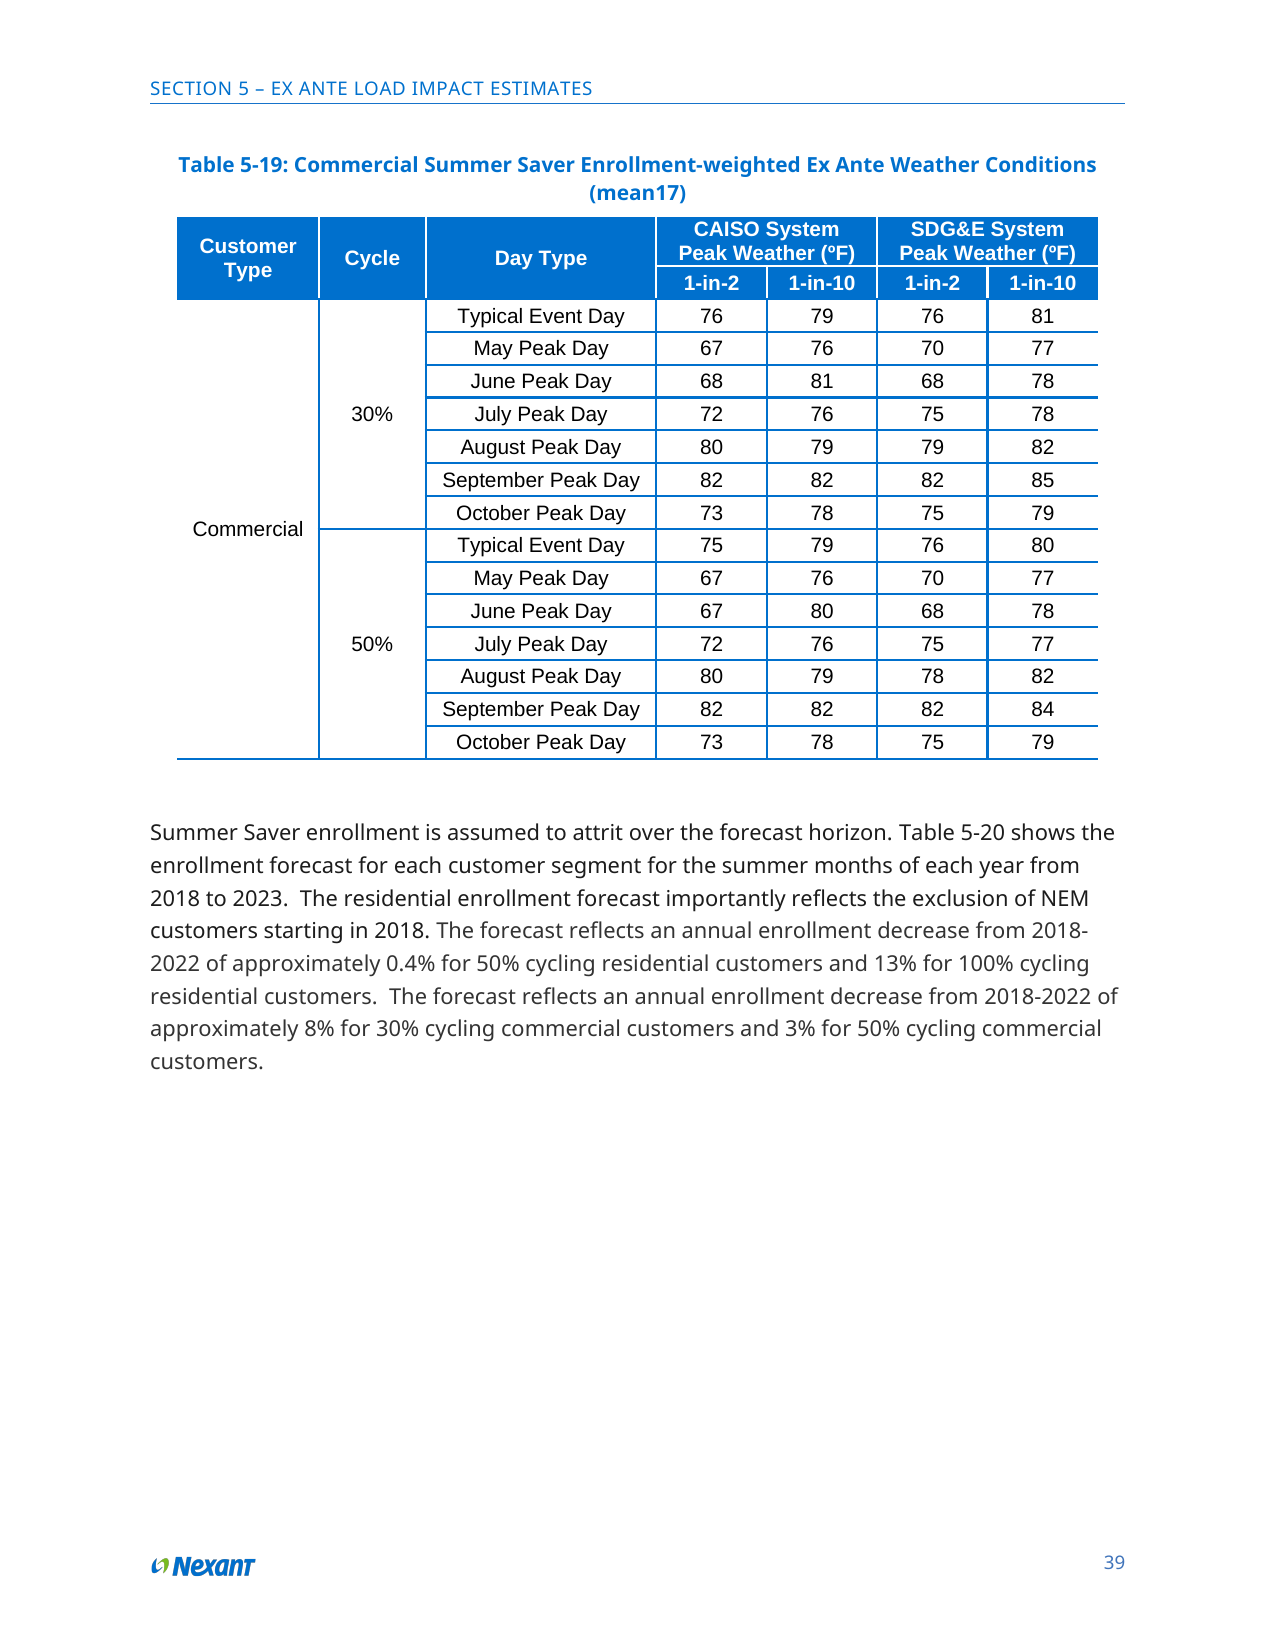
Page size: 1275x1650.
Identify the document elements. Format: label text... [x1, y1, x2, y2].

table_cell 70 [878, 333, 986, 364]
table_cell 75 [878, 497, 986, 528]
table_cell 81 [768, 366, 876, 396]
table_cell 76 [768, 563, 876, 593]
table_cell 78 [878, 661, 986, 692]
table_cell 79 [989, 497, 1098, 528]
table_cell 82 [989, 661, 1098, 692]
table_cell 79 [768, 300, 876, 331]
table_cell 78 [989, 366, 1098, 396]
table_cell 75 [657, 530, 766, 561]
table_cell 76 [768, 399, 876, 429]
table_cell 1-in-2 [657, 267, 766, 298]
table_cell 1-in-10 [768, 267, 876, 298]
table_cell October Peak Day [427, 727, 655, 757]
table_cell 78 [768, 497, 876, 528]
table_cell 68 [878, 366, 986, 396]
table_cell 76 [878, 530, 986, 561]
table_cell 85 [989, 464, 1098, 495]
table_cell May Peak Day [427, 333, 655, 364]
table_cell 80 [657, 431, 766, 462]
table_cell Typical Event Day [427, 300, 655, 331]
table_cell 50% [320, 530, 425, 757]
table_cell 77 [989, 563, 1098, 593]
table_cell 82 [878, 694, 986, 724]
table_cell October Peak Day [427, 497, 655, 528]
table_cell 1-in-10 [989, 267, 1098, 298]
table_cell 84 [989, 694, 1098, 724]
table_cell 82 [878, 464, 986, 495]
table_cell 81 [989, 300, 1098, 331]
table_header CAISO System Peak Weather (ºF) [657, 217, 876, 265]
table_cell 82 [657, 464, 766, 495]
table_cell May Peak Day [427, 563, 655, 593]
table_cell 70 [878, 563, 986, 593]
table_header Cycle [320, 217, 425, 298]
table_cell August Peak Day [427, 431, 655, 462]
table_cell 72 [657, 399, 766, 429]
table_cell 78 [989, 595, 1098, 626]
table_cell 80 [989, 530, 1098, 561]
table_cell 68 [878, 595, 986, 626]
table_cell 75 [878, 727, 986, 757]
table_cell 77 [989, 628, 1098, 659]
table_cell 75 [878, 399, 986, 429]
table_cell 67 [657, 595, 766, 626]
table_cell 76 [768, 333, 876, 364]
table_cell 78 [768, 727, 876, 757]
table_cell August Peak Day [427, 661, 655, 692]
table_cell 80 [768, 595, 876, 626]
table_cell 79 [768, 661, 876, 692]
table_cell 73 [657, 497, 766, 528]
table_cell June Peak Day [427, 595, 655, 626]
table_header Day Type [427, 217, 655, 298]
table_cell September Peak Day [427, 694, 655, 724]
table_cell 76 [657, 300, 766, 331]
table_cell 68 [657, 366, 766, 396]
table_cell 78 [989, 399, 1098, 429]
table_cell 77 [989, 333, 1098, 364]
table_cell June Peak Day [427, 366, 655, 396]
table_header Customer Type [177, 217, 318, 298]
table_cell 73 [657, 727, 766, 757]
table_cell 82 [768, 464, 876, 495]
table_cell 82 [989, 431, 1098, 462]
table_cell 72 [657, 628, 766, 659]
table_cell Commercial [177, 300, 318, 757]
table_cell September Peak Day [427, 464, 655, 495]
table_cell 79 [878, 431, 986, 462]
picture [136, 1554, 271, 1591]
table_cell Typical Event Day [427, 530, 655, 561]
table_cell 80 [657, 661, 766, 692]
table_header SDG&E System Peak Weather (ºF) [878, 217, 1098, 265]
table_cell 82 [657, 694, 766, 724]
table_cell 75 [878, 628, 986, 659]
table_cell 79 [768, 530, 876, 561]
table_cell 30% [320, 300, 425, 528]
table_cell 79 [768, 431, 876, 462]
table_cell 79 [989, 727, 1098, 757]
table_cell 82 [768, 694, 876, 724]
table_cell 67 [657, 333, 766, 364]
table_cell 76 [878, 300, 986, 331]
table_cell 76 [768, 628, 876, 659]
table_cell 67 [657, 563, 766, 593]
table_cell July Peak Day [427, 399, 655, 429]
table_cell July Peak Day [427, 628, 655, 659]
table_cell 1-in-2 [878, 267, 986, 298]
